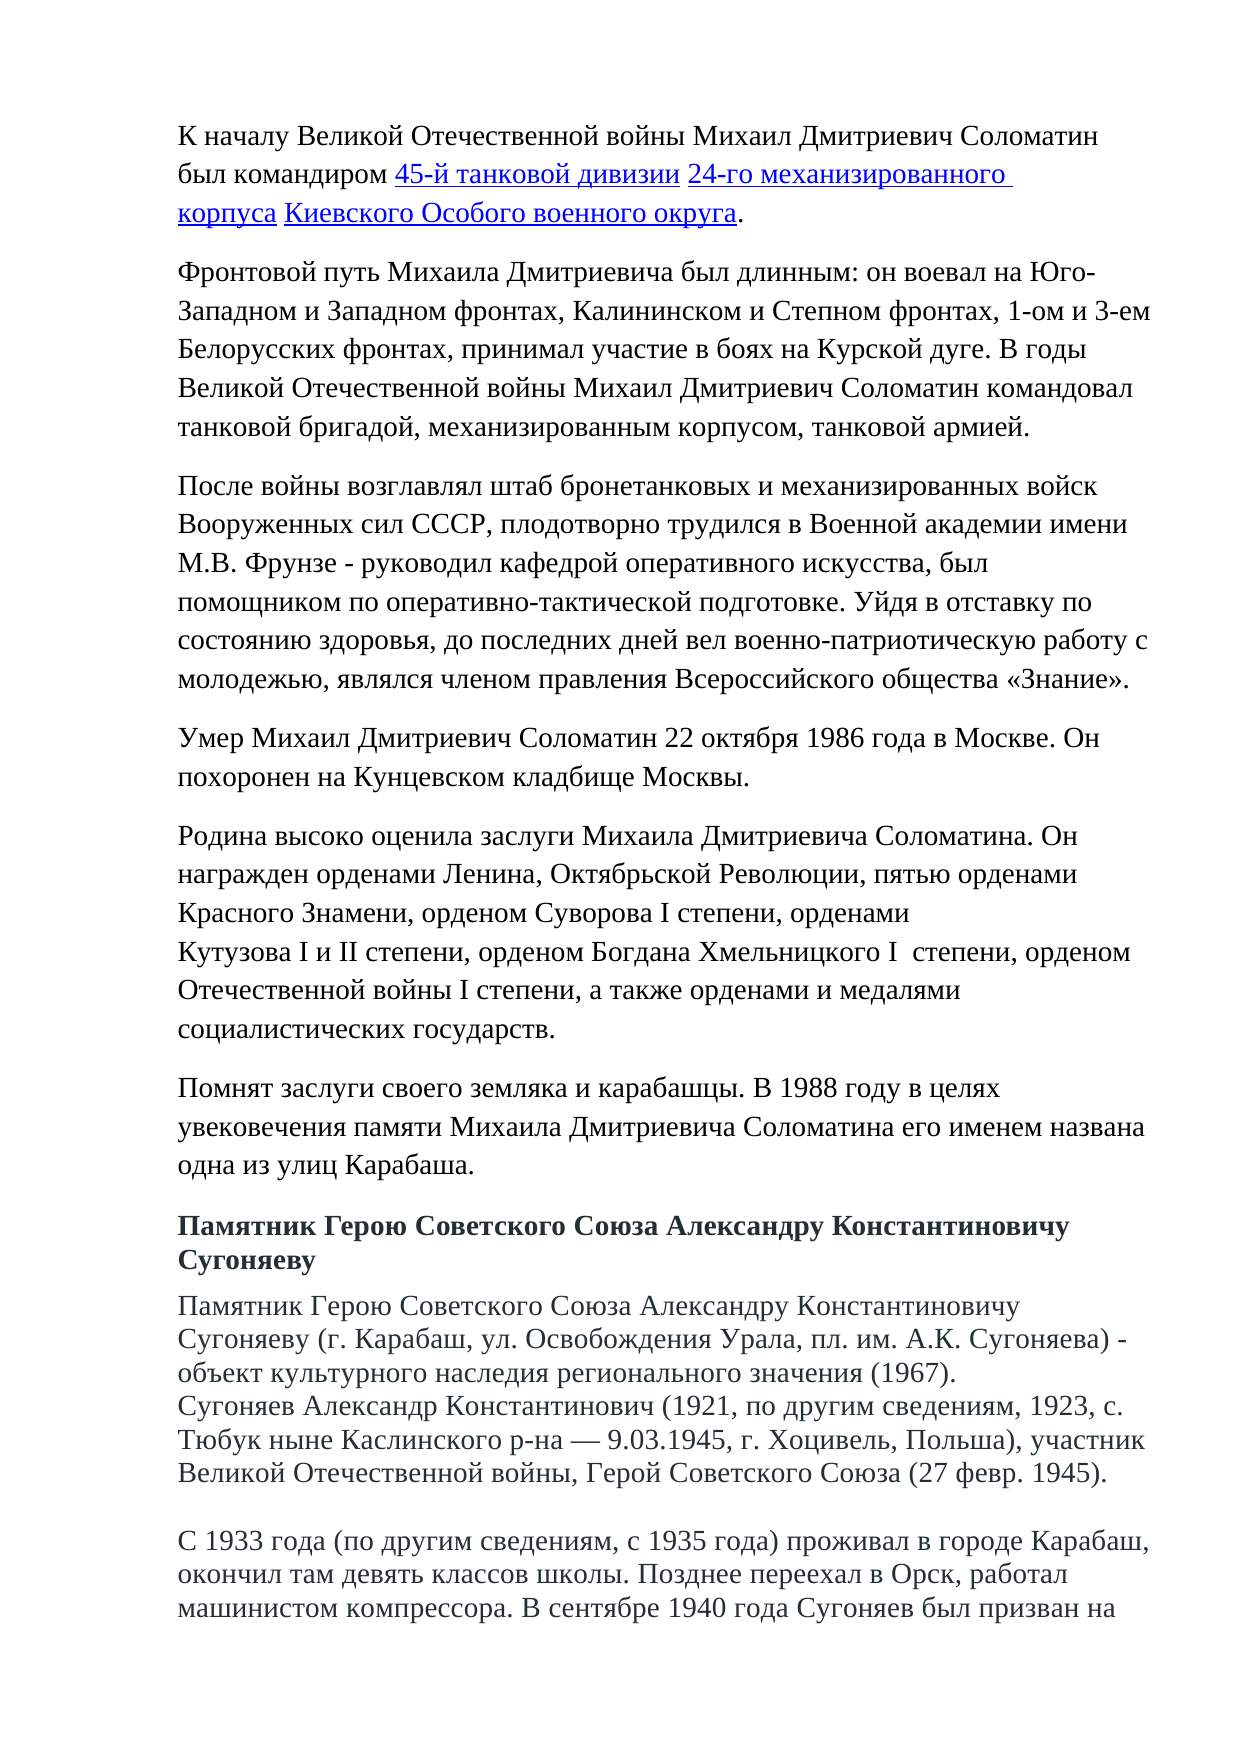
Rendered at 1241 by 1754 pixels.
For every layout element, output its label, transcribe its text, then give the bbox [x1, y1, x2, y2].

text Умер Михаил Дмитриевич Соломатин 22 октября 1986 года в Москве. Он похоронен на Кунцевском кладбище Москвы. [177, 720, 1152, 792]
text Родина высоко оценила заслуги Михаила Дмитриевича Соломатина. Он награжден орденами Ленина, Октябрьской Революции, пятью орденами Красного Знамени, орденом Суворова I степени, орденами Кутузова I и II степени, орденом Богдана Хмельницкого I степени, орденом Отечественной войны I степени, а также орденами и медалями социалистических государств. [177, 818, 1152, 1044]
text Фронтовой путь Михаила Дмитриевича был длинным: он воевал на Юго-Западном и Западном фронтах, Калининском и Степном фронтах, 1-ом и 3-ем Белорусских фронтах, принимал участие в боях на Курской дуге. В годы Великой Отечественной войны Михаил Дмитриевич Соломатин командовал танковой бригадой, механизированным корпусом, танковой армией. [177, 254, 1152, 442]
text После войны возглавлял штаб бронетанковых и механизированных войск Вооруженных сил СССР, плодотворно трудился в Военной академии имени М.В. Фрунзе - руководил кафедрой оперативного искусства, был помощником по оперативно-тактической подготовке. Уйдя в отставку по состоянию здоровья, до последних дней вел военно-патриотическую работу с молодежью, являлся членом правления Всероссийского общества «Знание». [177, 468, 1152, 694]
text Памятник Герою Советского Союза Александру Константиновичу Сугоняеву [177, 1208, 1152, 1275]
text Помнят заслуги своего земляка и карабашцы. В 1988 году в целях увековечения памяти Михаила Дмитриевича Соломатина его именем названа одна из улиц Карабаша. [177, 1070, 1152, 1181]
text К началу Великой Отечественной войны Михаил Дмитриевич Соломатин был командиром 45-й танковой дивизии 24-го механизированного корпуса Киевского Особого военного округа. [177, 118, 1152, 229]
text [177, 1288, 1152, 1623]
